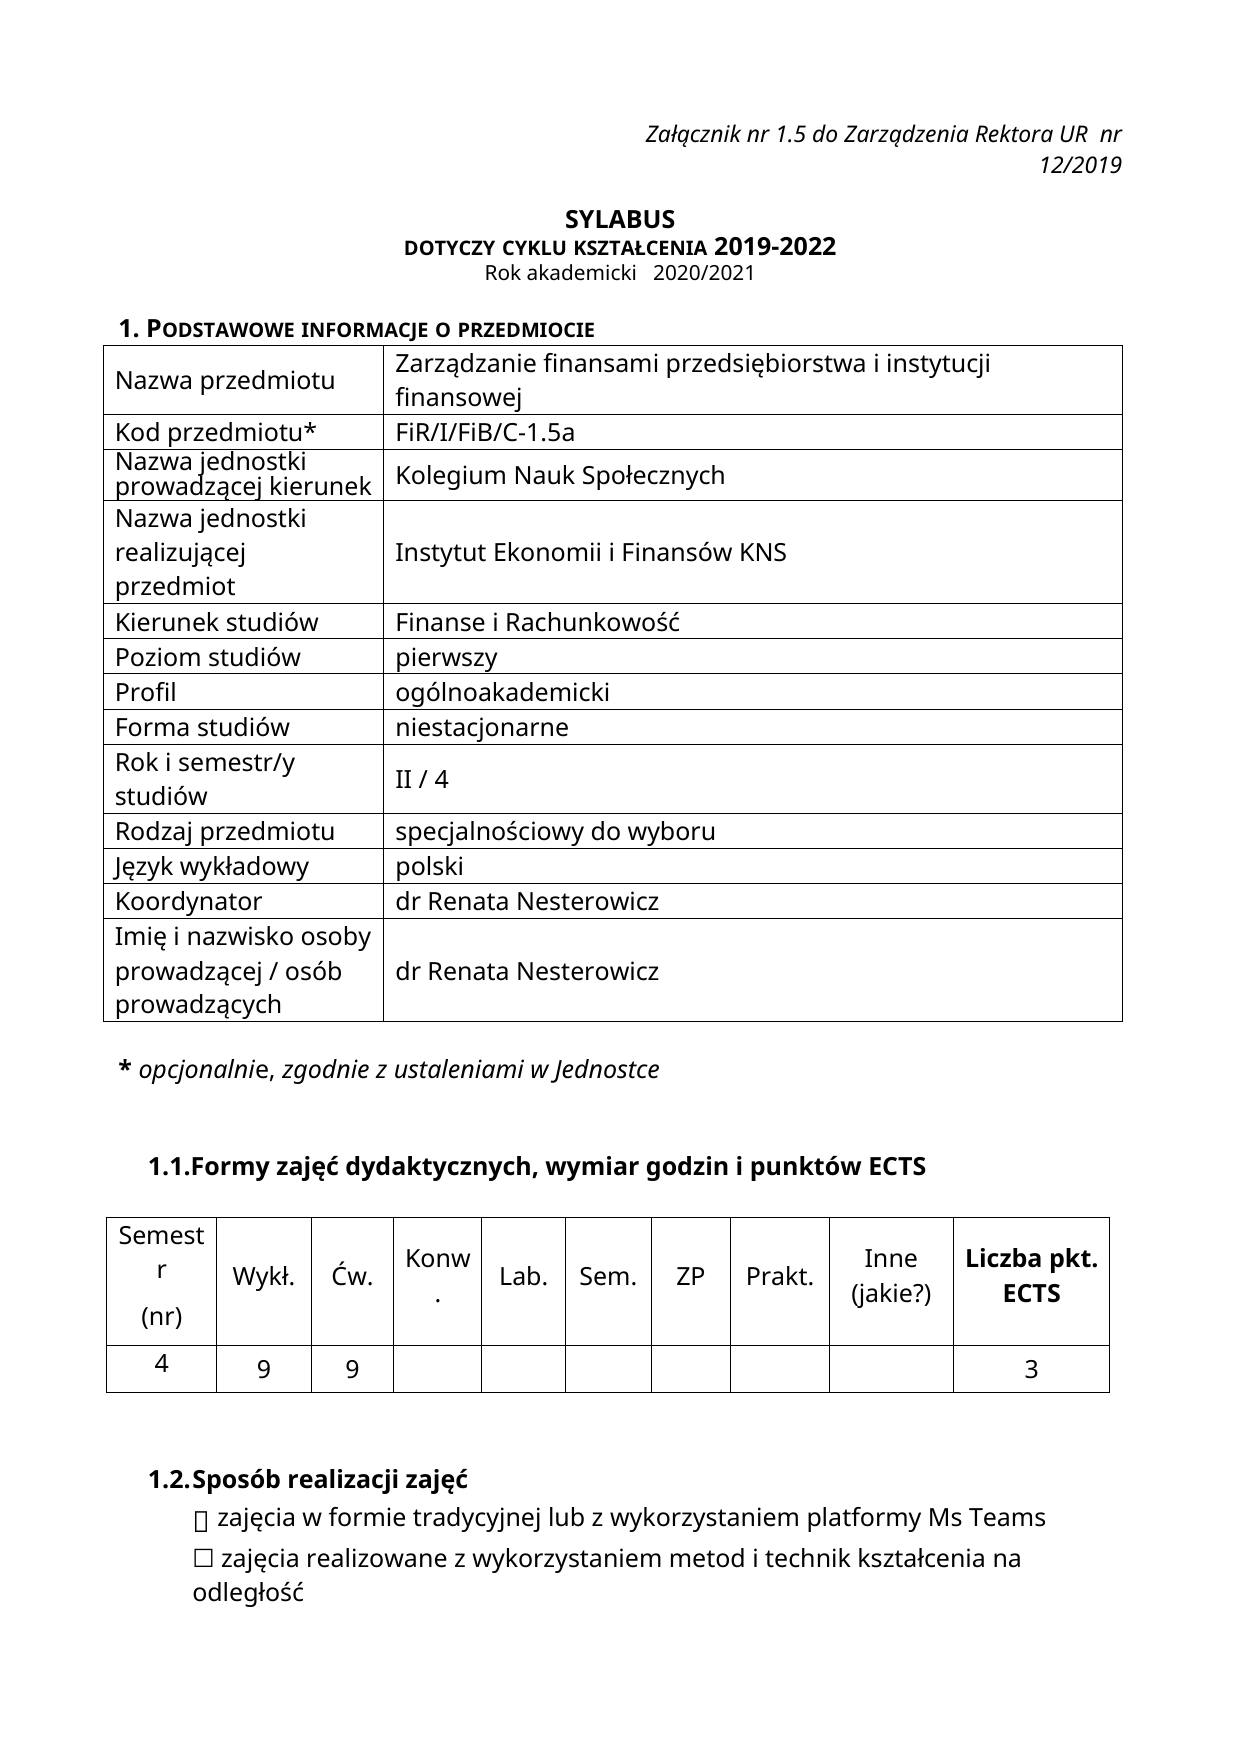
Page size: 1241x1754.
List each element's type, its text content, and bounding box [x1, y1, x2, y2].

table_cell FiR/I/FiB/C-1.5a [384, 415, 1122, 449]
table_cell 3 [954, 1346, 1109, 1392]
table_header Nazwa przedmiotu [104, 346, 383, 414]
table_cell Koordynator [104, 884, 383, 918]
table_cell specjalnościowy do wyboru [384, 814, 1122, 848]
table_cell Finanse i Rachunkowość [384, 604, 1122, 638]
table_cell [394, 1346, 481, 1392]
table_cell ogólnoakademicki [384, 674, 1122, 708]
table_header Ćw. [312, 1218, 393, 1345]
table_cell polski [384, 849, 1122, 883]
table_cell Profil [104, 674, 383, 708]
text 1.1.Formy zajęć dydaktycznych, wymiar godzin i punktów ECTS [148, 1149, 1122, 1183]
table_cell [482, 1346, 565, 1392]
table_cell Kolegium Nauk Społecznych [384, 450, 1122, 500]
text Załącznik nr 1.5 do Zarządzenia Rektora UR nr 12/2019 [118, 118, 1122, 181]
table_cell 9 [312, 1346, 393, 1392]
table_header Lab. [482, 1218, 565, 1345]
text ☐ zajęcia realizowane z wykorzystaniem metod i technik kształcenia na odległość [192, 1541, 1122, 1609]
table_cell Kierunek studiów [104, 604, 383, 638]
table_header Inne (jakie?) [830, 1218, 953, 1345]
table_cell Rok i semestr/y studiów [104, 745, 383, 813]
table_cell Nazwa jednostki realizującej przedmiot [104, 501, 383, 603]
table_cell [566, 1346, 651, 1392]
table_cell dr Renata Nesterowicz [384, 919, 1122, 1021]
table_cell Forma studiów [104, 710, 383, 743]
table_cell Nazwa jednostki prowadzącej kierunek [104, 450, 383, 500]
text  zajęcia w formie tradycyjnej lub z wykorzystaniem platformy Ms Teams [192, 1496, 1122, 1541]
table_header Wykł. [217, 1218, 311, 1345]
table_header Liczba pkt. ECTS [954, 1218, 1109, 1345]
table_header Sem. [566, 1218, 651, 1345]
text SYLABUS [118, 201, 1122, 236]
text * opcjonalnie, zgodnie z ustaleniami w Jednostce [118, 1051, 1122, 1086]
table_cell Język wykładowy [104, 849, 383, 883]
text 1.2. Sposób realizacji zajęć [148, 1461, 1122, 1496]
table_cell 4 [107, 1346, 216, 1392]
table_cell dr Renata Nesterowicz [384, 884, 1122, 918]
table_header Konw. [394, 1218, 481, 1345]
table_header Zarządzanie finansami przedsiębiorstwa i instytucji finansowej [384, 346, 1122, 414]
table_cell [652, 1346, 730, 1392]
table_cell 9 [217, 1346, 311, 1392]
table_cell Kod przedmiotu* [104, 415, 383, 449]
table_cell [731, 1346, 829, 1392]
table_cell [830, 1346, 953, 1392]
table_cell Instytut Ekonomii i Finansów KNS [384, 501, 1122, 603]
table_cell niestacjonarne [384, 710, 1122, 743]
table_header Prakt. [731, 1218, 829, 1345]
table_cell Imię i nazwisko osoby prowadzącej / osób prowadzących [104, 919, 383, 1021]
table_header ZP [652, 1218, 730, 1345]
text dotyczy cyklu kształcenia 2019-2022 [118, 236, 1122, 261]
table_header Semestr (nr) [107, 1218, 216, 1345]
text Rok akademicki 2020/2021 [118, 261, 1122, 286]
text 1. Podstawowe informacje o przedmiocie [118, 311, 1122, 344]
table_cell Poziom studiów [104, 639, 383, 673]
table_cell II / 4 [384, 745, 1122, 813]
table_cell Rodzaj przedmiotu [104, 814, 383, 848]
table_cell pierwszy [384, 639, 1122, 673]
